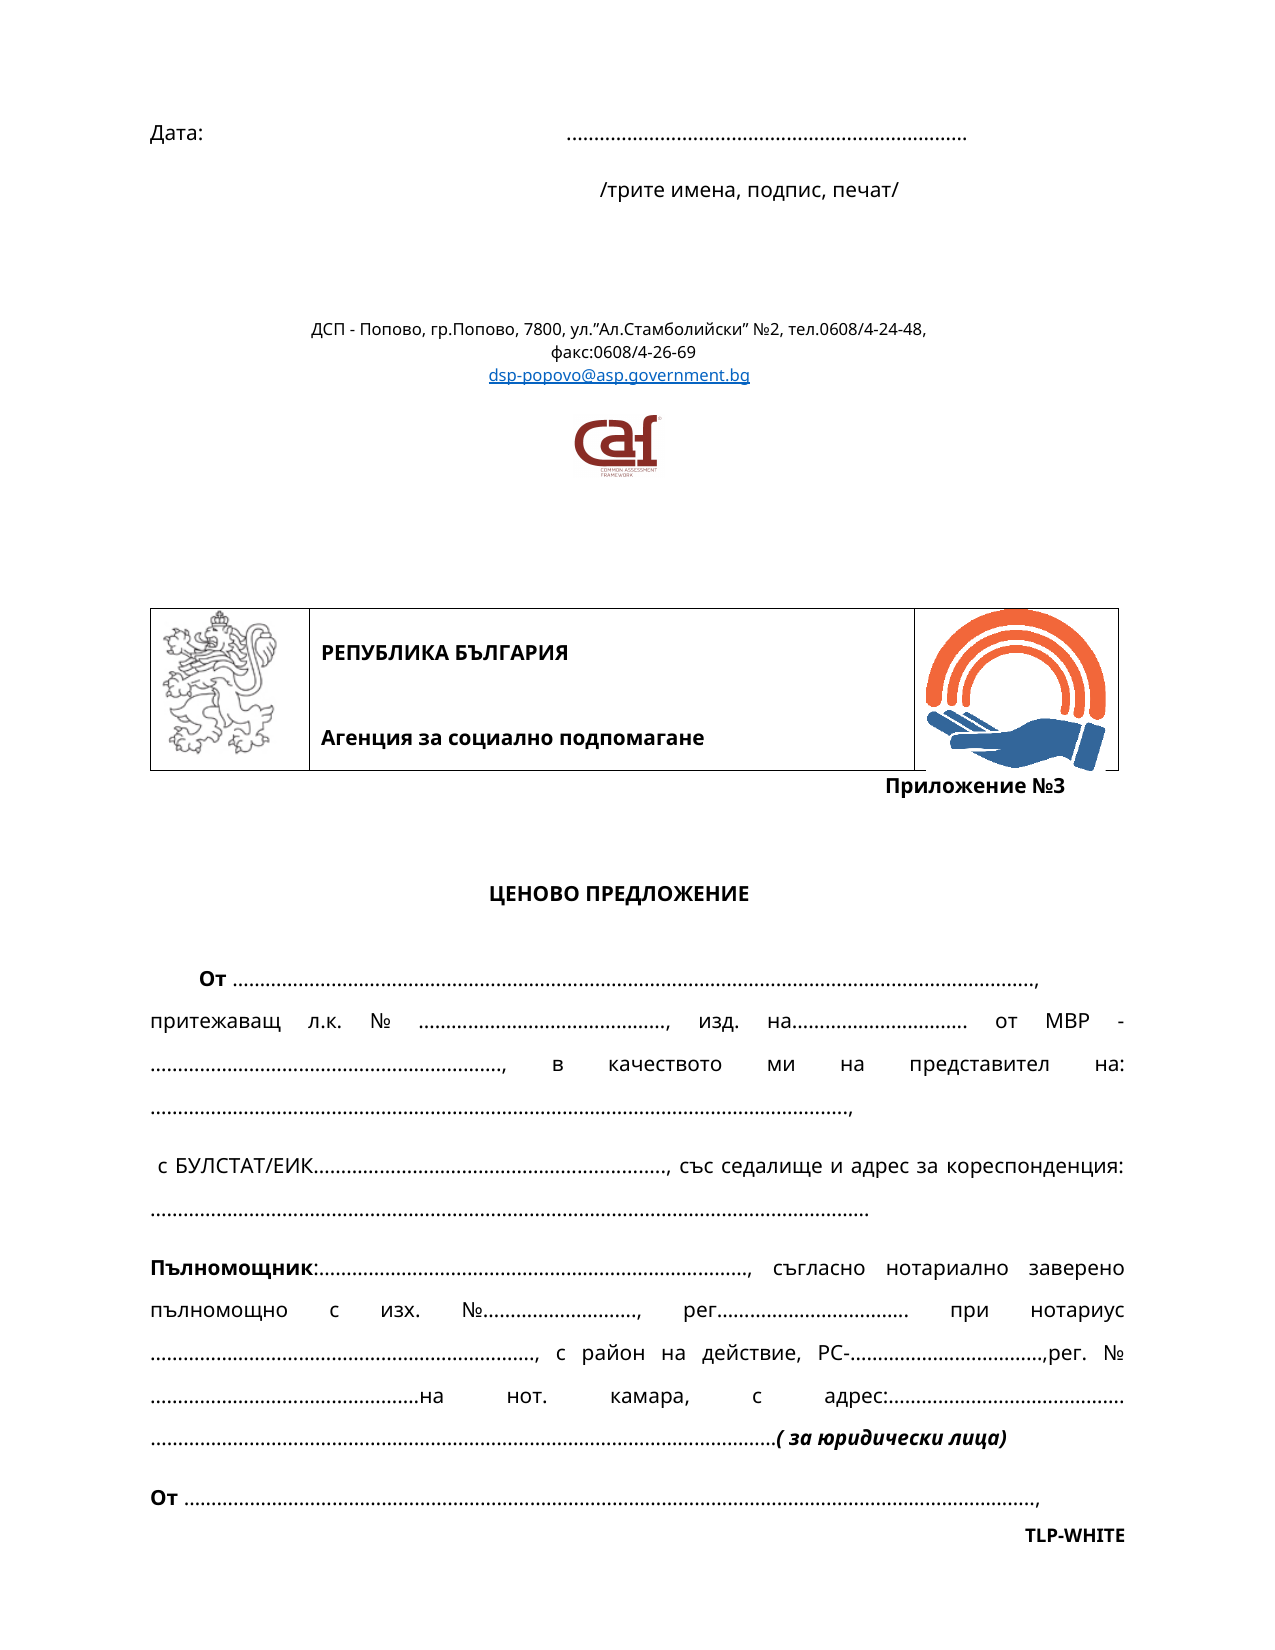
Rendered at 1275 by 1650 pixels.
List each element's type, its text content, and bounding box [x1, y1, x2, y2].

text ДСП - Попово, гр.Попово, 7800, ул.”Ал.Стамболийски” №2, тел.0608/4-24-48, [150, 318, 1088, 341]
table_header РЕПУБЛИКА БЪЛГАРИЯ Агенция за социално подпомагане [310, 609, 914, 770]
table_header [915, 609, 926, 770]
text От ……………………………………………………………………………………………………………………………….., [150, 964, 1088, 992]
picture [161, 609, 279, 758]
text притежаващ л.к. № ………………………………………, изд. на………………………….. от МВР - ………………………………………………………., в качеството ми на представител на:…………………………………………………………………………………………………………......., [150, 1007, 1125, 1120]
text Приложение №3 [150, 771, 1125, 800]
table_header [1106, 609, 1118, 770]
table_header [151, 609, 309, 770]
text dsp-popovo@asp.government.bg [150, 363, 1088, 386]
text /трите имена, подпис, печат/ [150, 175, 1125, 204]
text с БУЛСТАТ/ЕИК…………………………………………................, със седалище и адрес за кореспонденция:……………………………………………………………………………..…………………………………… [150, 1151, 1125, 1222]
text ЦЕНОВО ПРЕДЛОЖЕНИЕ [150, 879, 1088, 907]
text факс:0608/4-26-69 [150, 341, 1088, 363]
text От ……………………………………………………………………………………………………………………………………….., [150, 1483, 1125, 1511]
text Пълномощник:……………………………………………………………………, съгласно нотариално заверено пълномощно с изх. №………………………., рег…………………………….. при нотариус ……………………………………………………………., с район на действие, РС-………………..……………,рег. №………………………………………….на нот. камара, с адрес:……………………………………. ……………………………………………………………………………………………………( за юридически лица) [150, 1253, 1125, 1452]
picture [926, 609, 1106, 771]
text Дата: ..……………….……………….…………………………… [150, 118, 1125, 147]
